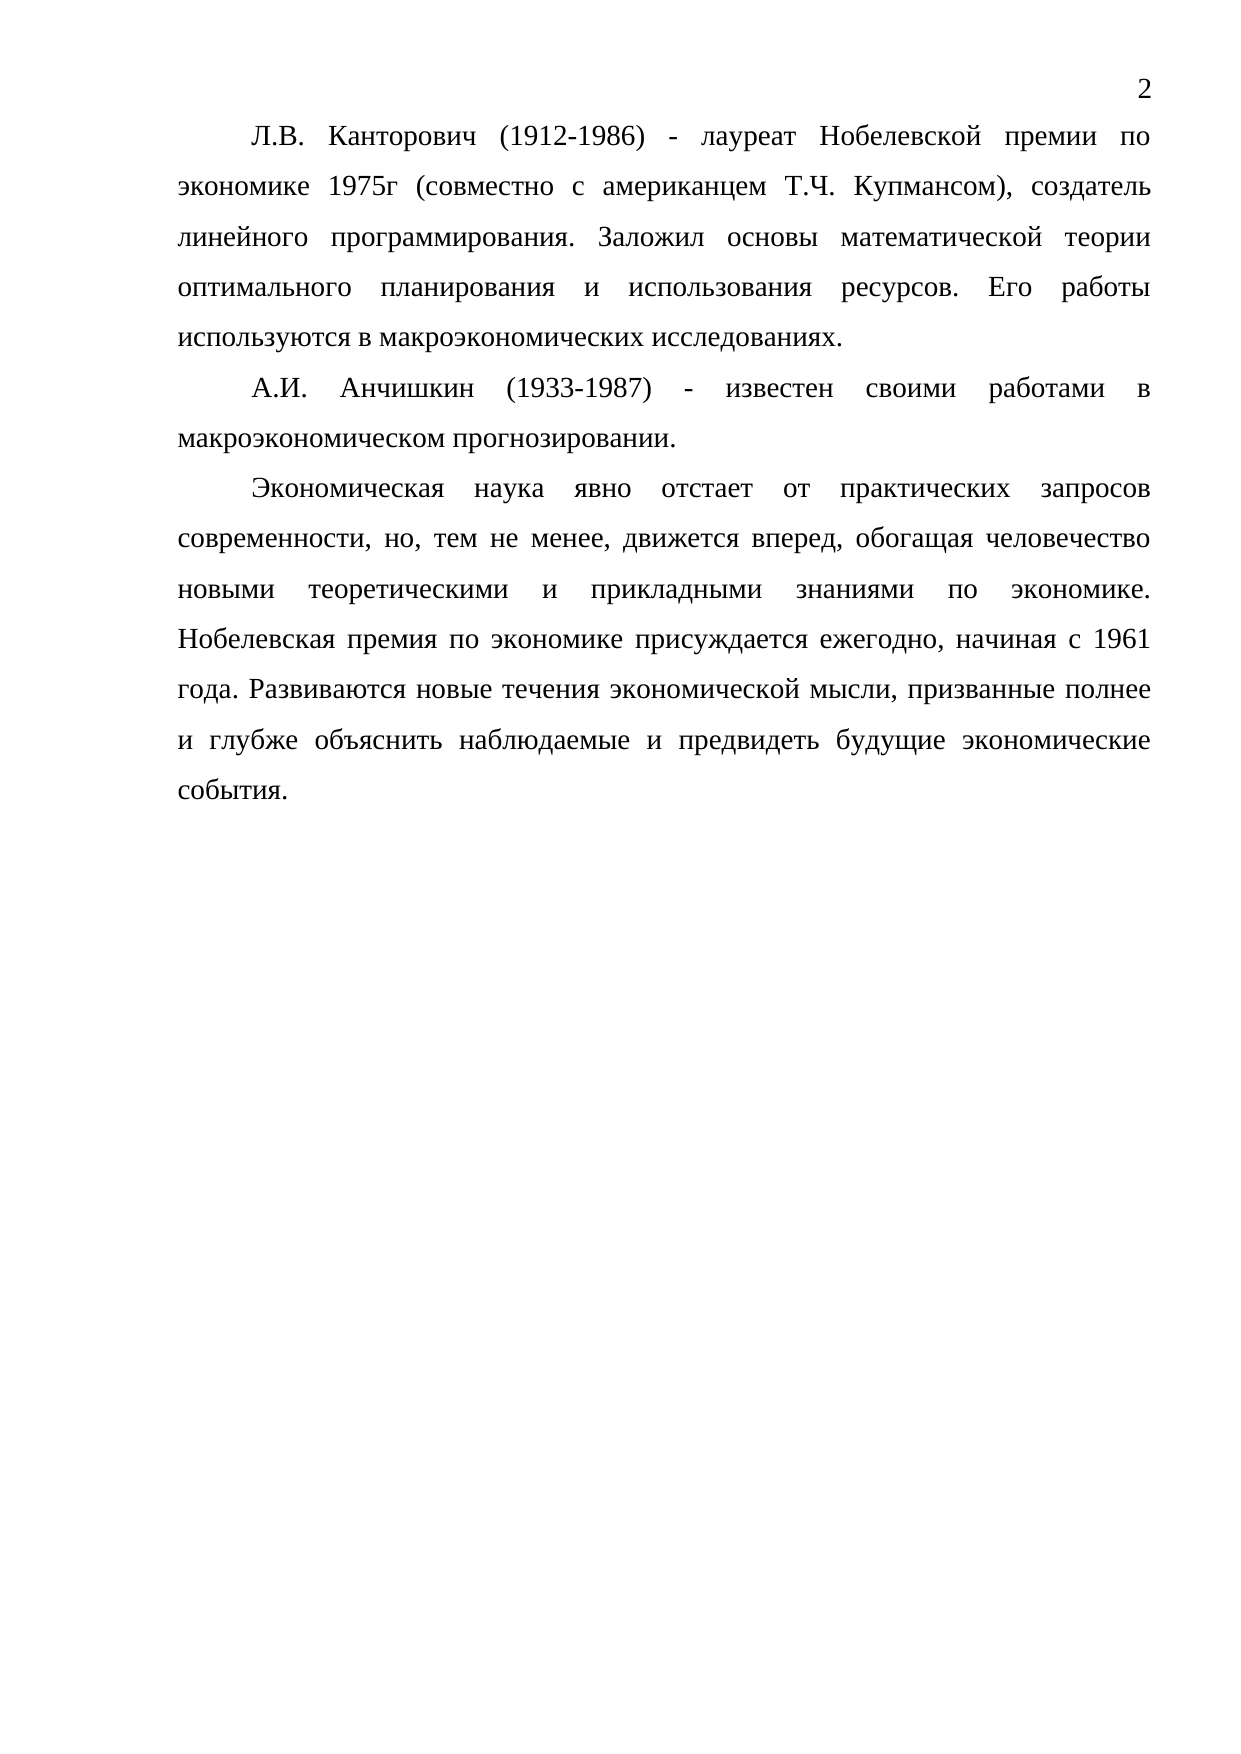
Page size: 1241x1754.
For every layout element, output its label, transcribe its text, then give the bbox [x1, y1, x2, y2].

text Л.В. Канторович (1912-1986) - лауреат Нобелевской премии по экономике 1975г (совместно с американцем Т.Ч. Купмансом), создатель линейного программирования. Заложил основы математической теории оптимального планирования и использования ресурсов. Его работы используются в макроэкономических исследованиях. [177, 118, 1152, 353]
text А.И. Анчишкин (1933-1987) - известен своими работами в макроэкономическом прогнозировании. [177, 370, 1152, 453]
text Экономическая наука явно отстает от практических запросов современности, но, тем не менее, движется вперед, обогащая человечество новыми теоретическими и прикладными знаниями по экономике. Нобелевская премия по экономике присуждается ежегодно, начиная с 1961 года. Развиваются новые течения экономической мысли, призванные полнее и глубже объяснить наблюдаемые и предвидеть будущие экономические события. [177, 470, 1152, 806]
